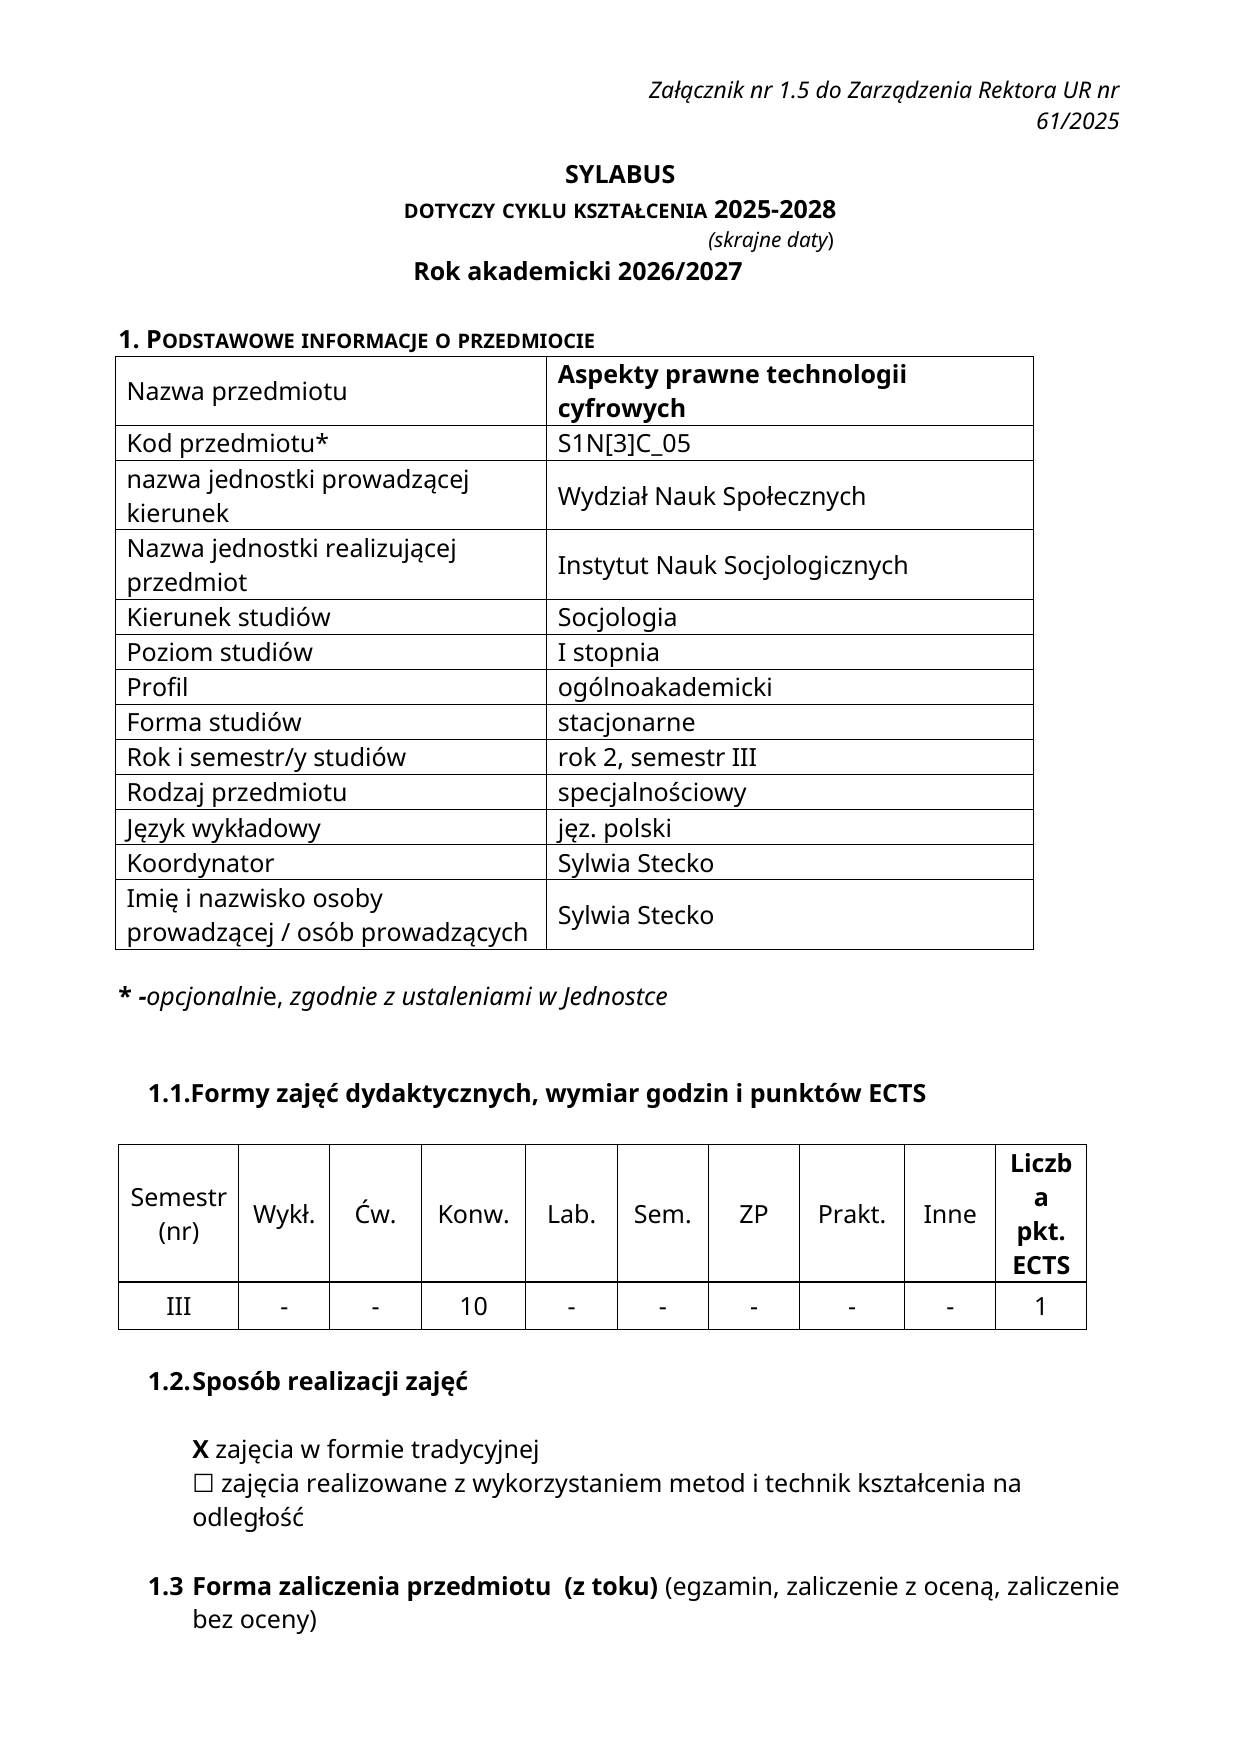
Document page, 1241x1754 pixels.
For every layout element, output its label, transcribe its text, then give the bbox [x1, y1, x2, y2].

text (skrajne daty) [118, 225, 1122, 254]
table_cell I stopnia [547, 635, 1033, 669]
table_cell Rodzaj przedmiotu [116, 775, 546, 809]
table_cell - [239, 1283, 329, 1329]
table_cell - [800, 1283, 904, 1329]
table_cell Sylwia Stecko [547, 845, 1033, 879]
table_header Semestr (nr) [119, 1145, 238, 1281]
table_cell stacjonarne [547, 705, 1033, 739]
table_header Liczba pkt. ECTS [996, 1145, 1086, 1281]
table_cell - [526, 1283, 617, 1329]
table_cell Kierunek studiów [116, 600, 546, 634]
text 1.2. Sposób realizacji zajęć [148, 1364, 1122, 1398]
text X zajęcia w formie tradycyjnej [192, 1432, 1122, 1466]
table_cell S1N[3]C_05 [547, 426, 1033, 460]
table_cell Instytut Nauk Socjologicznych [547, 530, 1033, 598]
table_cell specjalnościowy [547, 775, 1033, 809]
table_cell rok 2, semestr III [547, 740, 1033, 774]
table_cell Nazwa jednostki realizującej przedmiot [116, 530, 546, 598]
table_cell Poziom studiów [116, 635, 546, 669]
table_header Ćw. [330, 1145, 421, 1281]
table_cell Imię i nazwisko osoby prowadzącej / osób prowadzących [116, 880, 546, 948]
text 1.3 Forma zaliczenia przedmiotu (z toku) (egzamin, zaliczenie z oceną, zaliczenie bez oceny) [148, 1568, 1122, 1636]
table_cell Socjologia [547, 600, 1033, 634]
table_cell 10 [422, 1283, 525, 1329]
table_header Prakt. [800, 1145, 904, 1281]
text 1. Podstawowe informacje o przedmiocie [118, 322, 1122, 356]
table_cell jęz. polski [547, 810, 1033, 844]
table_header Wykł. [239, 1145, 329, 1281]
table_header Konw. [422, 1145, 525, 1281]
table_header Inne [905, 1145, 995, 1281]
table_cell Forma studiów [116, 705, 546, 739]
table_cell - [330, 1283, 421, 1329]
table_header Aspekty prawne technologii cyfrowych [547, 357, 1033, 425]
table_cell - [905, 1283, 995, 1329]
table_header ZP [709, 1145, 799, 1281]
table_cell Sylwia Stecko [547, 880, 1033, 948]
text 1.1.Formy zajęć dydaktycznych, wymiar godzin i punktów ECTS [148, 1076, 1122, 1110]
text SYLABUS [118, 157, 1122, 191]
table_cell ogólnoakademicki [547, 670, 1033, 704]
text Rok akademicki 2026/2027 [118, 254, 1122, 288]
text * -opcjonalnie, zgodnie z ustaleniami w Jednostce [118, 979, 1122, 1013]
table_cell - [618, 1283, 708, 1329]
table_header Lab. [526, 1145, 617, 1281]
table_cell III [119, 1283, 238, 1329]
table_cell - [709, 1283, 799, 1329]
text dotyczy cyklu kształcenia 2025-2028 [118, 191, 1122, 225]
text Załącznik nr 1.5 do Zarządzenia Rektora UR nr 61/2025 [118, 74, 1122, 136]
table_header Nazwa przedmiotu [116, 357, 546, 425]
table_cell nazwa jednostki prowadzącej kierunek [116, 461, 546, 529]
table_cell Wydział Nauk Społecznych [547, 461, 1033, 529]
table_cell Koordynator [116, 845, 546, 879]
table_header Sem. [618, 1145, 708, 1281]
table_cell Kod przedmiotu* [116, 426, 546, 460]
table_cell Rok i semestr/y studiów [116, 740, 546, 774]
text ☐ zajęcia realizowane z wykorzystaniem metod i technik kształcenia na odległość [192, 1466, 1122, 1534]
table_cell 1 [996, 1283, 1086, 1329]
table_cell Profil [116, 670, 546, 704]
table_cell Język wykładowy [116, 810, 546, 844]
